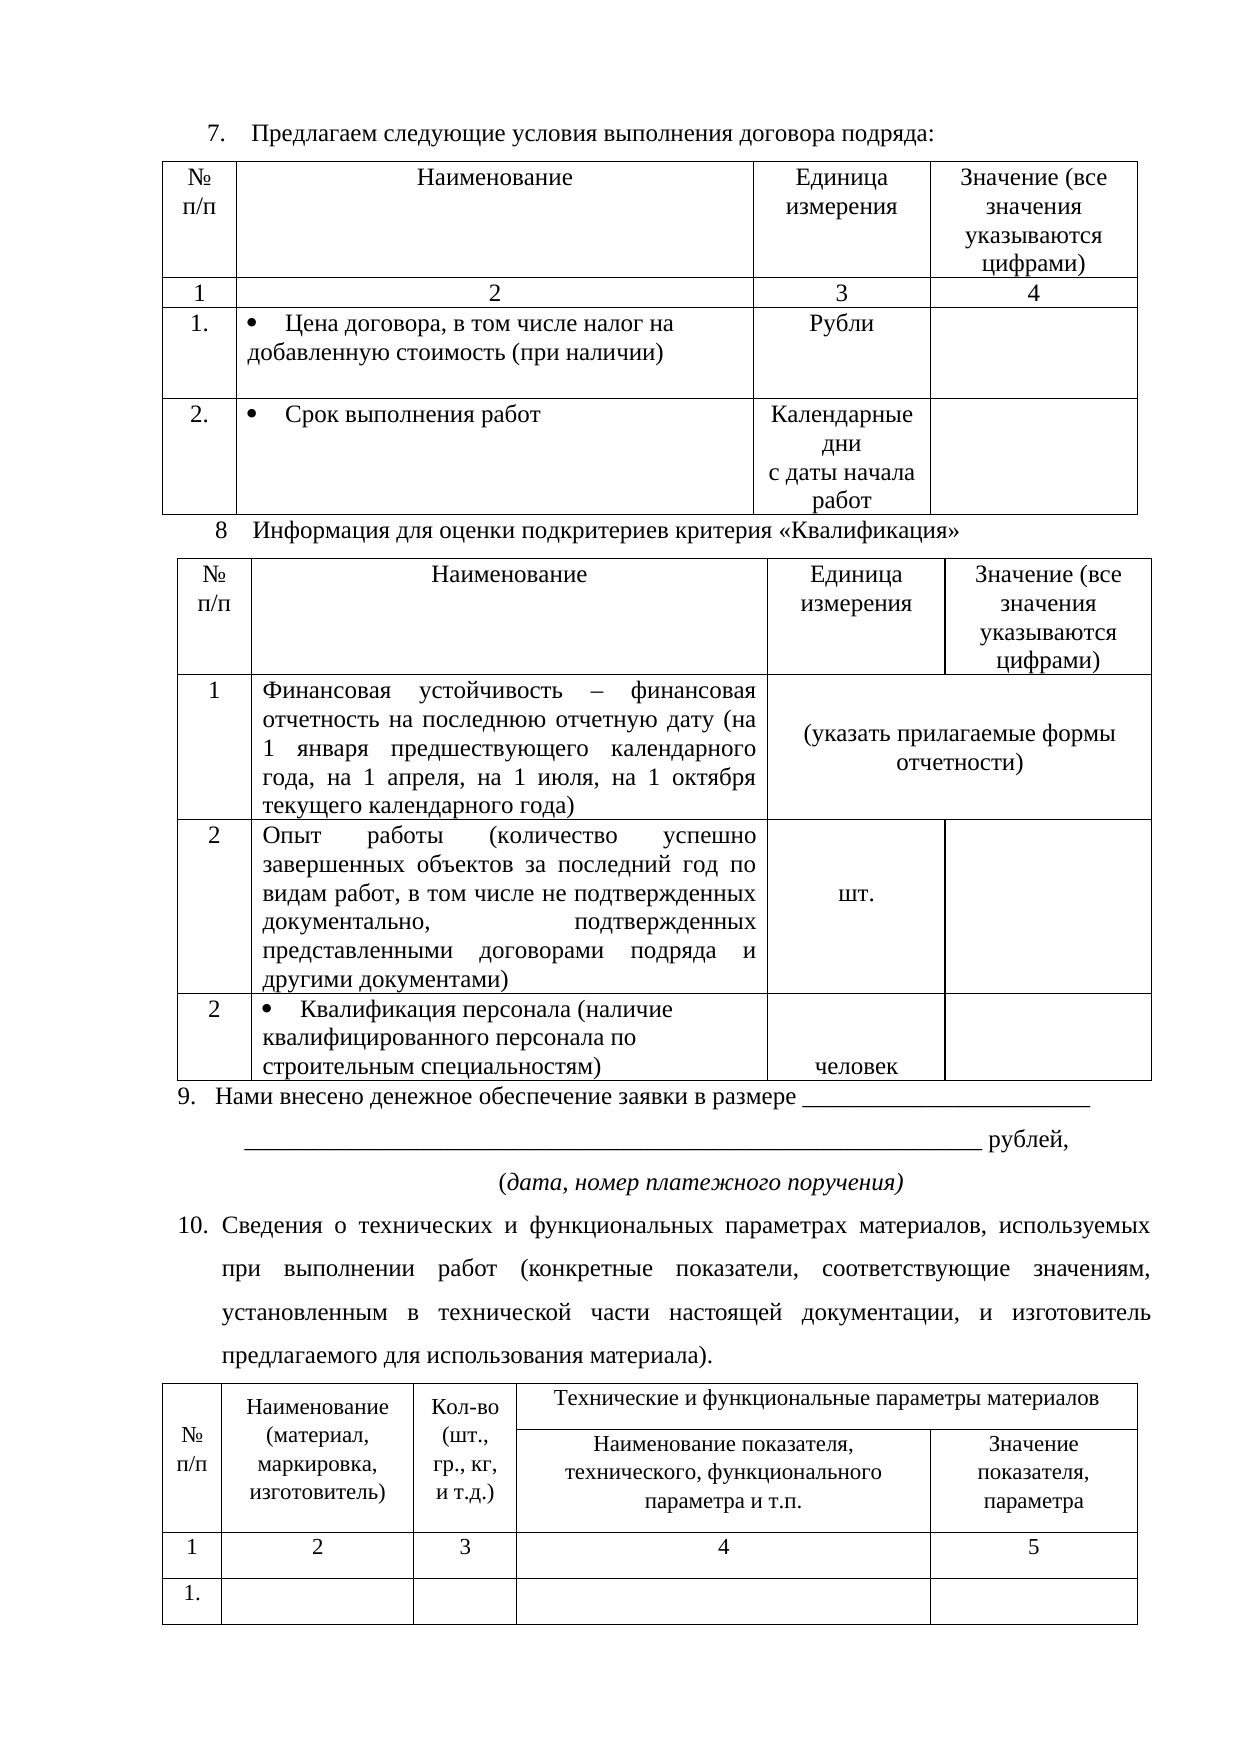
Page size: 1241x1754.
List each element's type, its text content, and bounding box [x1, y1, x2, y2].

table_cell Календарные дни с даты начала работ [754, 399, 930, 514]
table_header Значение (все значения указываются цифрами) [946, 559, 1151, 674]
table_cell 2 [178, 820, 251, 993]
table_cell [931, 308, 1137, 398]
table_cell Цена договора, в том числе налог на добавленную стоимость (при наличии) [237, 308, 753, 398]
table_cell Значение показателя, параметра [931, 1430, 1137, 1532]
table_header № п/п [163, 162, 236, 277]
table_cell 4 [931, 278, 1137, 307]
table_cell 1 [178, 675, 251, 819]
table_cell 3 [754, 278, 930, 307]
table_cell 1 [163, 278, 236, 307]
table_cell [946, 994, 1151, 1080]
table_header Значение (все значения указываются цифрами) [931, 162, 1137, 277]
table_cell [517, 1579, 930, 1624]
table_cell 1 [163, 1533, 221, 1578]
table_header Кол-во (шт., гр., кг, и т.д.) [414, 1384, 516, 1532]
table_header Наименование [237, 162, 753, 277]
table_cell 1. [163, 1579, 221, 1624]
table_cell шт. [768, 820, 944, 993]
table_header Наименование (материал, маркировка, изготовитель) [222, 1384, 413, 1532]
table_cell [931, 1579, 1137, 1624]
table_cell 2 [222, 1533, 413, 1578]
table_header № п/п [163, 1384, 221, 1532]
table_cell [931, 399, 1137, 514]
table_cell 2 [237, 278, 753, 307]
table_header Единица измерения [754, 162, 930, 277]
table_cell 4 [517, 1533, 930, 1578]
table_cell Наименование показателя, технического, функционального параметра и т.п. [517, 1430, 930, 1532]
table_cell Рубли [754, 308, 930, 398]
text ___________________________________________________________ рублей, [244, 1124, 1152, 1153]
table_cell Срок выполнения работ [237, 399, 753, 514]
table_cell [946, 820, 1151, 993]
table_header Наименование [252, 559, 767, 674]
table_header № п/п [178, 559, 251, 674]
table_cell 1. [163, 308, 236, 398]
table_cell [222, 1579, 413, 1624]
list Нами внесено денежное обеспечение заявки в размере _______________________ [177, 1081, 1152, 1110]
text 7. Предлагаем следующие условия выполнения договора подряда: [177, 118, 1152, 147]
table_header Технические и функциональные параметры материалов [517, 1384, 1137, 1429]
table_cell Опыт работы (количество успешно завершенных объектов за последний год по видам работ, в том числе не подтвержденных документально, подтвержденных представленными договорами подряда и другими документами) [252, 820, 767, 993]
table_cell (указать прилагаемые формы отчетности) [768, 675, 1151, 819]
list Информация для оценки подкритериев критерия «Квалификация» [215, 515, 1152, 544]
table_cell 3 [414, 1533, 516, 1578]
table_header Единица измерения [768, 559, 944, 674]
table_cell человек [768, 994, 944, 1080]
table_cell 2 [178, 994, 251, 1080]
table_cell [414, 1579, 516, 1624]
table_cell Квалификация персонала (наличие квалифицированного персонала по строительным специальностям) [252, 994, 767, 1080]
text (дата, номер платежного поручения) [244, 1167, 1152, 1196]
table_cell Финансовая устойчивость – финансовая отчетность на последнюю отчетную дату (на 1 января предшествующего календарного года, на 1 апреля, на 1 июля, на 1 октября текущего календарного года) [252, 675, 767, 819]
table_cell 5 [931, 1533, 1137, 1578]
list Сведения о технических и функциональных параметрах материалов, используемых при выполнении работ (конкретные показатели, соответствующие значениям, установленным в технической части настоящей документации, и изготовитель предлагаемого для использования материала). [177, 1210, 1152, 1368]
table_cell 2. [163, 399, 236, 514]
